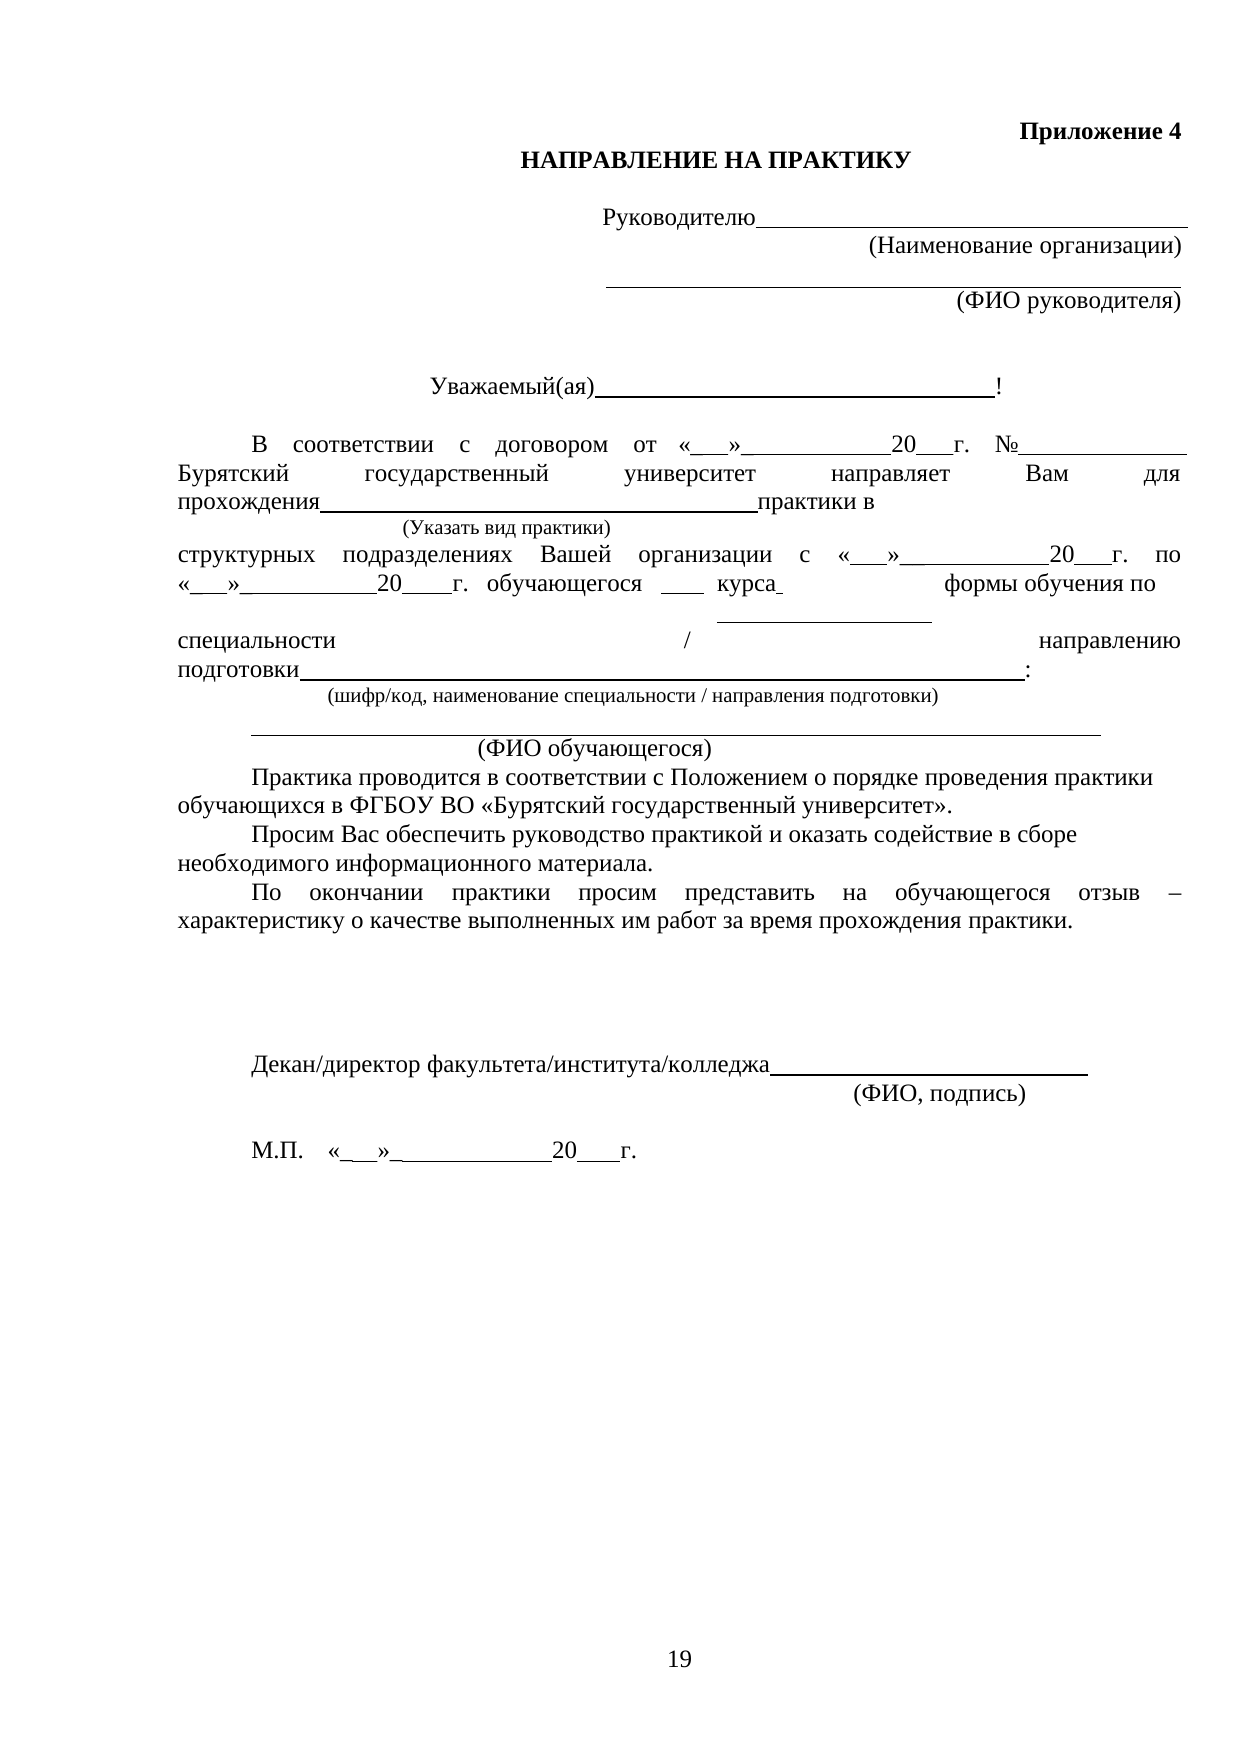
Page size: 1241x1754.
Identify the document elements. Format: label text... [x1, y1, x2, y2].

text «_ »_ 20 г. обучающегося [177, 568, 704, 597]
text (Указать вид практики) [402, 515, 1205, 539]
text (ФИО руководителя) [956, 283, 1205, 314]
text (ФИО, подпись) [139, 1078, 1026, 1107]
text Уважаемый(ая) ! [429, 371, 1205, 400]
text структурных подразделениях Вашей организации с « »__ 20 г. по [139, 539, 1181, 568]
text Декан/директор факультета/института/колледжа [251, 1049, 1205, 1078]
text (ФИО обучающегося) [477, 731, 1205, 762]
text НАПРАВЛЕНИЕ НА ПРАКТИКУ [520, 145, 1205, 173]
text курса [717, 568, 931, 622]
text (Наименование организации) [139, 230, 1182, 259]
text Практика проводится в соответствии с Положением о порядке проведения практики обучающихся в ФГБОУ ВО «Бурятский государственный университет». [177, 762, 1205, 819]
text 19 [233, 1644, 1125, 1673]
text В соответствии с договором от «_ »_ 20 г. № Бурятский государственный университет направляет Вам для прохождения практики в [177, 429, 1187, 515]
text специальности / направлению подготовки : [177, 626, 1182, 683]
text формы обучения по [944, 568, 1205, 597]
text (шифр/код, наименование специальности / направления подготовки) [327, 683, 1205, 707]
text Руководителю [139, 202, 1187, 230]
subtitle Приложение 4 [139, 116, 1181, 145]
text Просим Вас обеспечить руководство практикой и оказать содействие в сборе необходимого информационного материала. [177, 819, 1205, 877]
text По окончании практики просим представить на обучающегося отзыв – характеристику о качестве выполненных им работ за время прохождения практики. [177, 877, 1182, 934]
text М.П. «_ »_ 20 г. [251, 1136, 1205, 1164]
